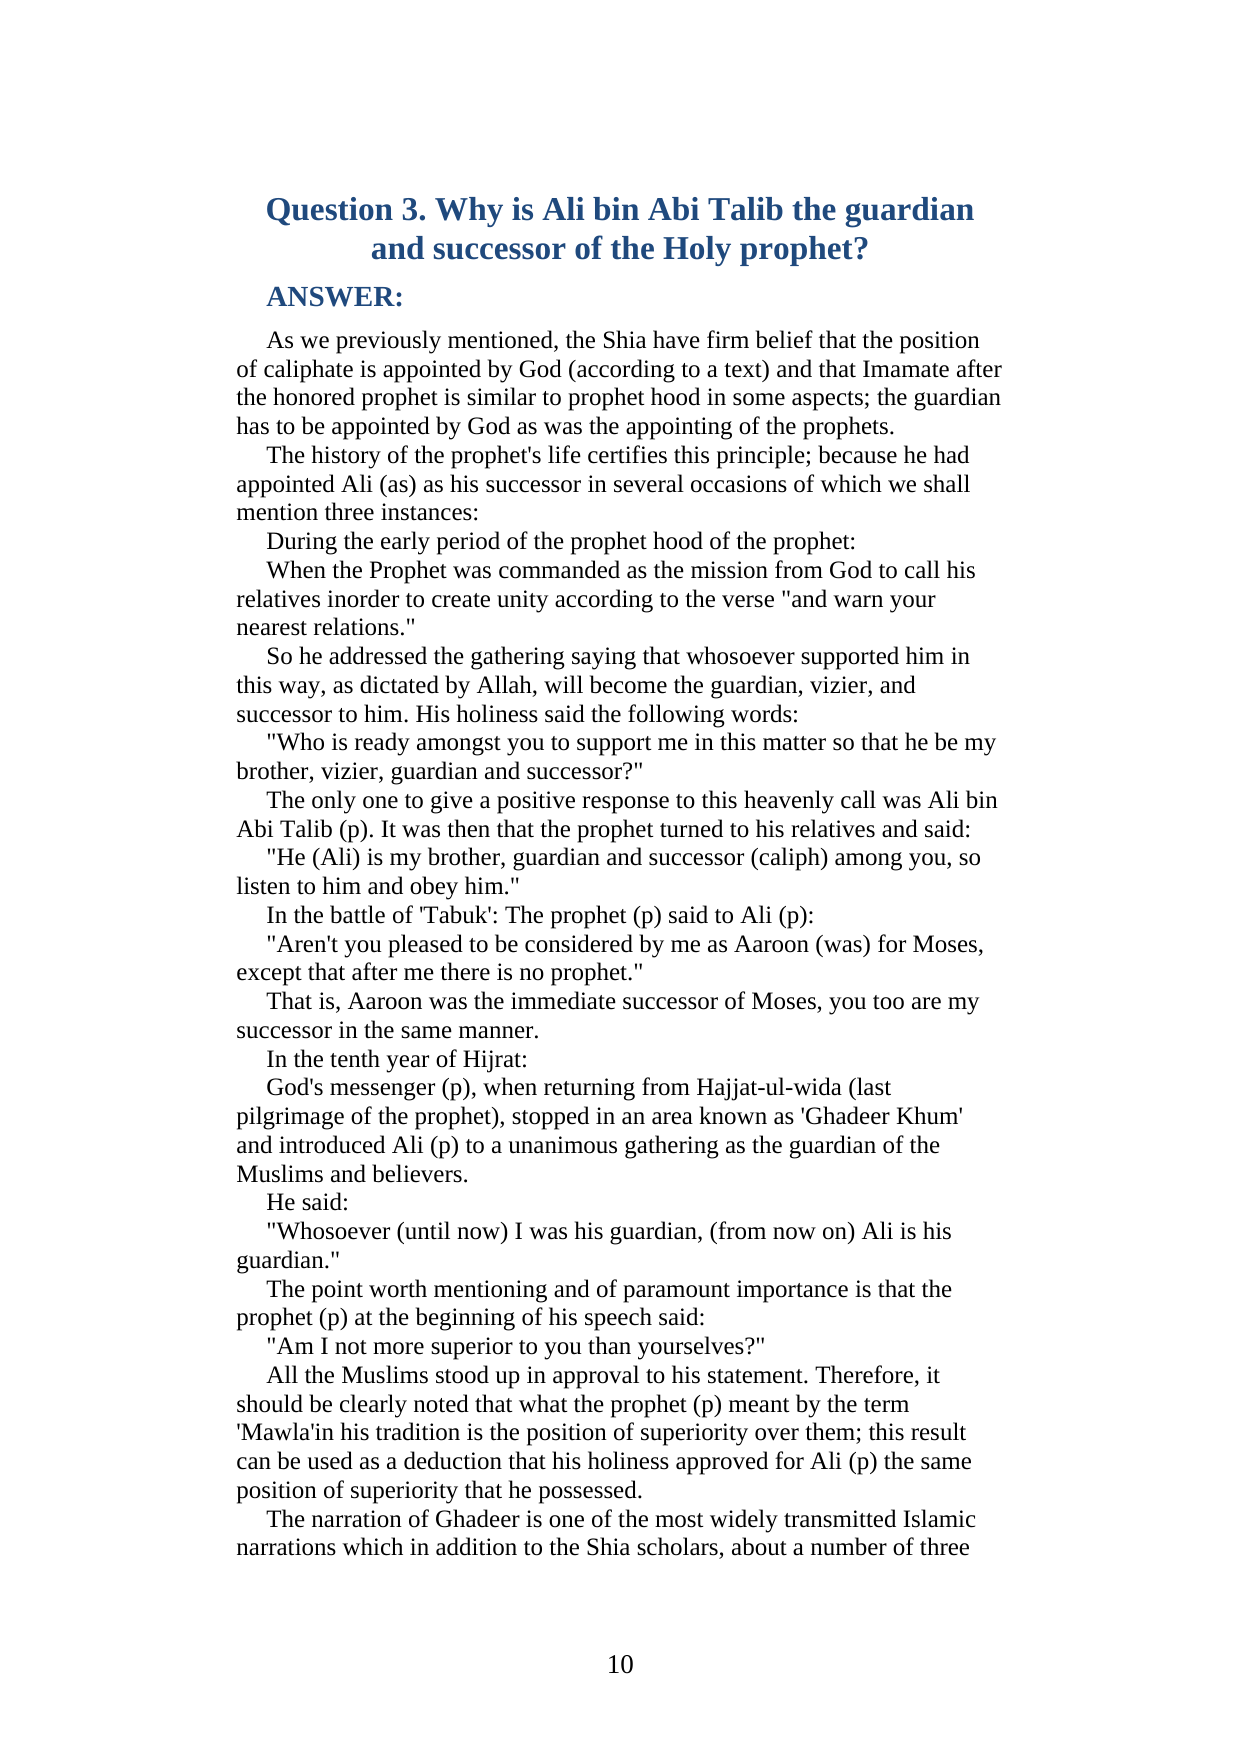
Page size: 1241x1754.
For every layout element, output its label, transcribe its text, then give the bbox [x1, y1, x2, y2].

text "Who is ready amongst you to support me in this matter so that he be my brother, vizier, guardian and successor?" [236, 727, 1004, 785]
text "Am I not more superior to you than yourselves?" [236, 1331, 1004, 1360]
text As we previously mentioned, the Shia have firm belief that the position of caliphate is appointed by God (according to a text) and that Imamate after the honored prophet is similar to prophet hood in some aspects; the guardian has to be appointed by God as was the appointing of the prophets. [236, 325, 1004, 440]
subtitle ANSWER: [236, 279, 1004, 312]
text The history of the prophet's life certifies this principle; because he had appointed Ali (as) as his successor in several occasions of which we shall mention three instances: [236, 440, 1004, 526]
text During the early period of the prophet hood of the prophet: [236, 526, 1004, 555]
text "He (Ali) is my brother, guardian and successor (caliph) among you, so listen to him and obey him." [236, 842, 1004, 900]
text In the tenth year of Hijrat: [236, 1044, 1004, 1072]
text In the battle of 'Tabuk': The prophet (p) said to Ali (p): [236, 900, 1004, 929]
text The only one to give a positive response to this heavenly call was Ali bin Abi Talib (p). It was then that the prophet turned to his relatives and said: [236, 785, 1004, 842]
text The point worth mentioning and of paramount importance is that the prophet (p) at the beginning of his speech said: [236, 1274, 1004, 1331]
text So he addressed the gathering saying that whosoever supported him in this way, as dictated by Allah, will become the guardian, vizier, and successor to him. His holiness said the following words: [236, 641, 1004, 727]
text God's messenger (p), when returning from Hajjat-ul-wida (last pilgrimage of the prophet), stopped in an area known as 'Ghadeer Khum' and introduced Ali (p) to a unanimous gathering as the guardian of the Muslims and believers. [236, 1072, 1004, 1187]
text "Aren't you pleased to be considered by me as Aaroon (was) for Moses, except that after me there is no prophet." [236, 929, 1004, 986]
text All the Muslims stood up in approval to his statement. Therefore, it should be clearly noted that what the prophet (p) meant by the term 'Mawla'in his tradition is the position of superiority over them; this result can be used as a deduction that his holiness approved for Ali (p) the same position of superiority that he possessed. [236, 1360, 1004, 1504]
text He said: [236, 1187, 1004, 1216]
text "Whosoever (until now) I was his guardian, (from now on) Ali is his guardian." [236, 1216, 1004, 1274]
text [236, 1504, 1004, 1561]
subtitle Question 3. Why is Ali bin Abi Talib the guardian and successor of the Holy prophet? [236, 190, 1004, 266]
text That is, Aaroon was the immediate successor of Moses, you too are my successor in the same manner. [236, 986, 1004, 1044]
text When the Prophet was commanded as the mission from God to call his relatives inorder to create unity according to the verse "and warn your nearest relations." [236, 555, 1004, 641]
